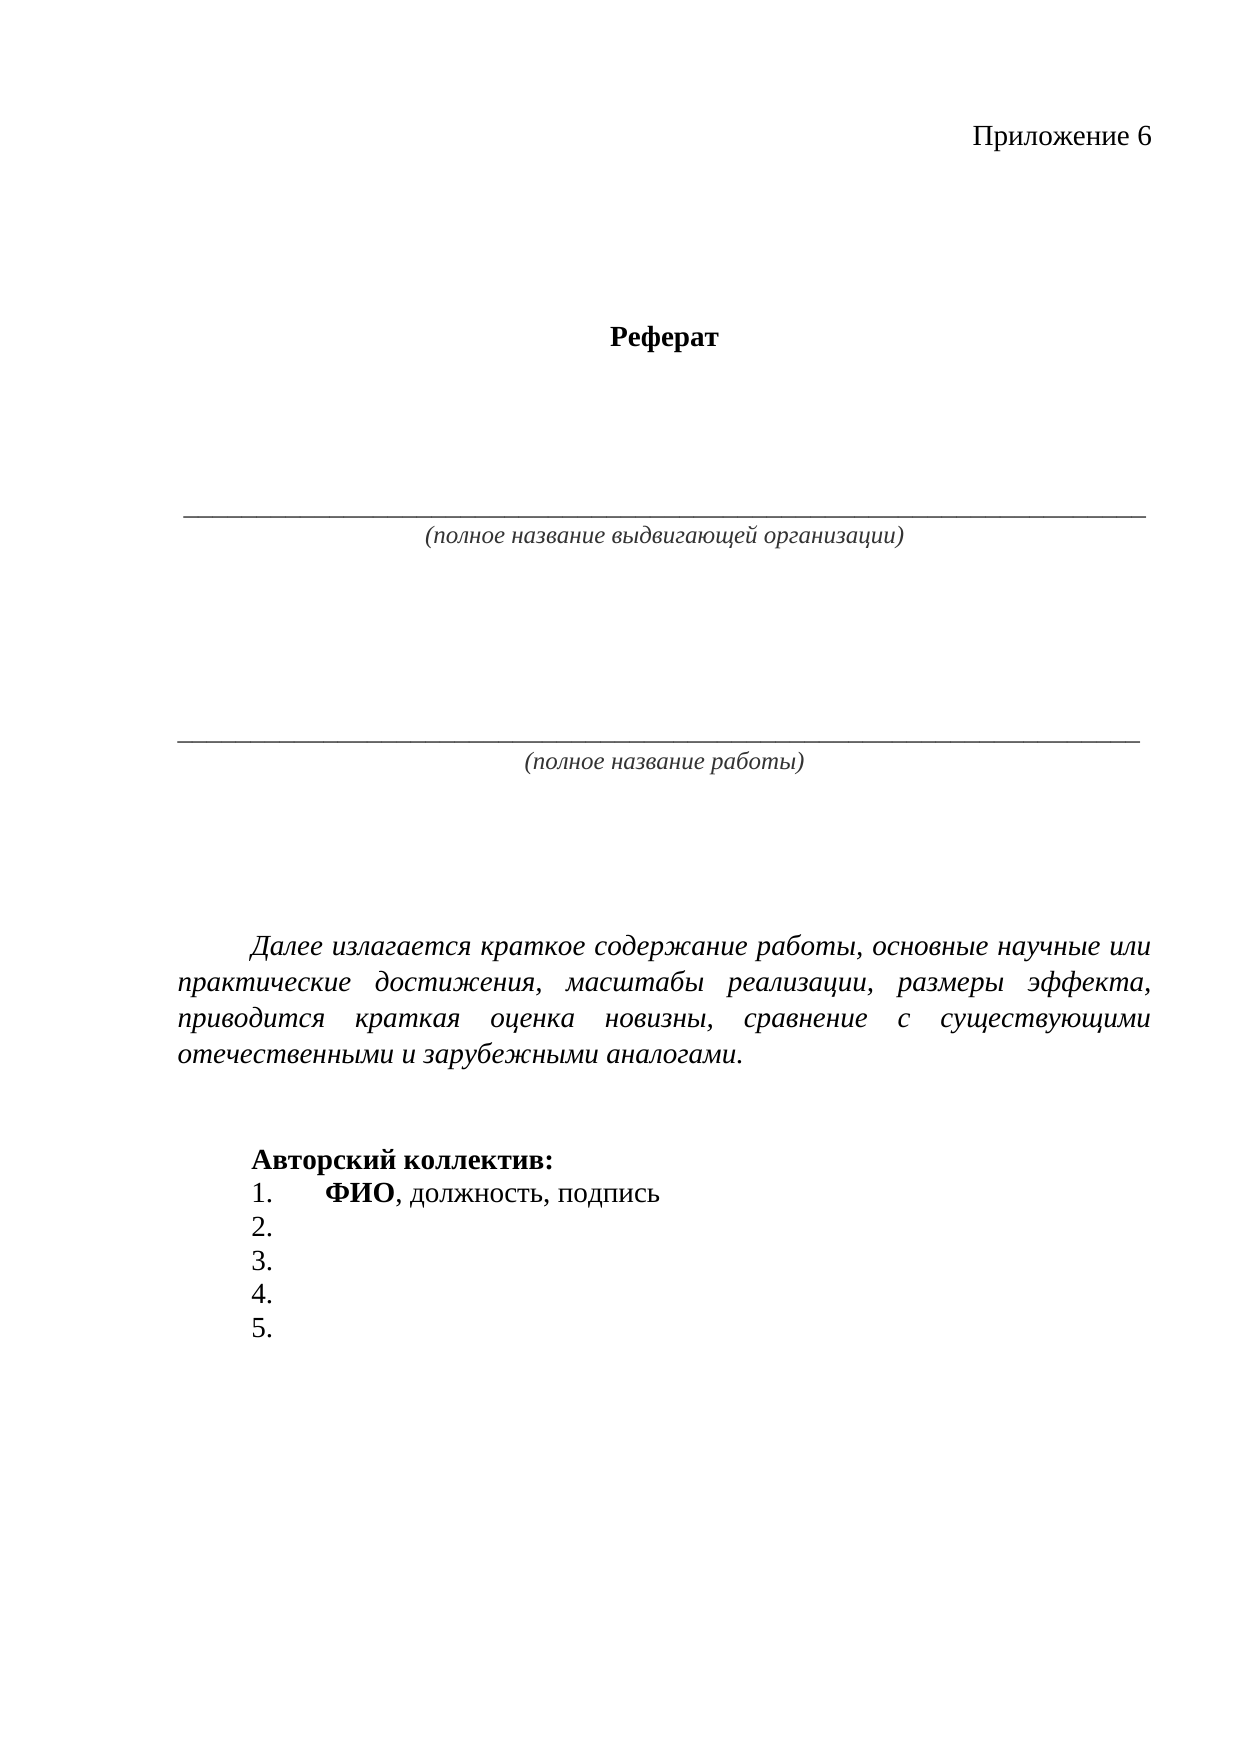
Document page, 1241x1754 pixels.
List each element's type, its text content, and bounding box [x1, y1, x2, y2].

text Далее излагается краткое содержание работы, основные научные или практические достижения, масштабы реализации, размеры эффекта, приводится краткая оценка новизны, сравнение с существующими отечественными и зарубежными аналогами. [177, 928, 1152, 1070]
text Авторский коллектив: [177, 1142, 1152, 1176]
text Реферат [177, 319, 1152, 353]
text Приложение 6 [177, 118, 1152, 152]
text (полное название работы) [177, 746, 1152, 774]
text __________________________________________________________________ (полное название выдвигающей организации) [177, 487, 1152, 549]
list ФИО, должность, подпись [177, 1176, 1152, 1209]
text __________________________________________________________________ [177, 712, 1152, 746]
